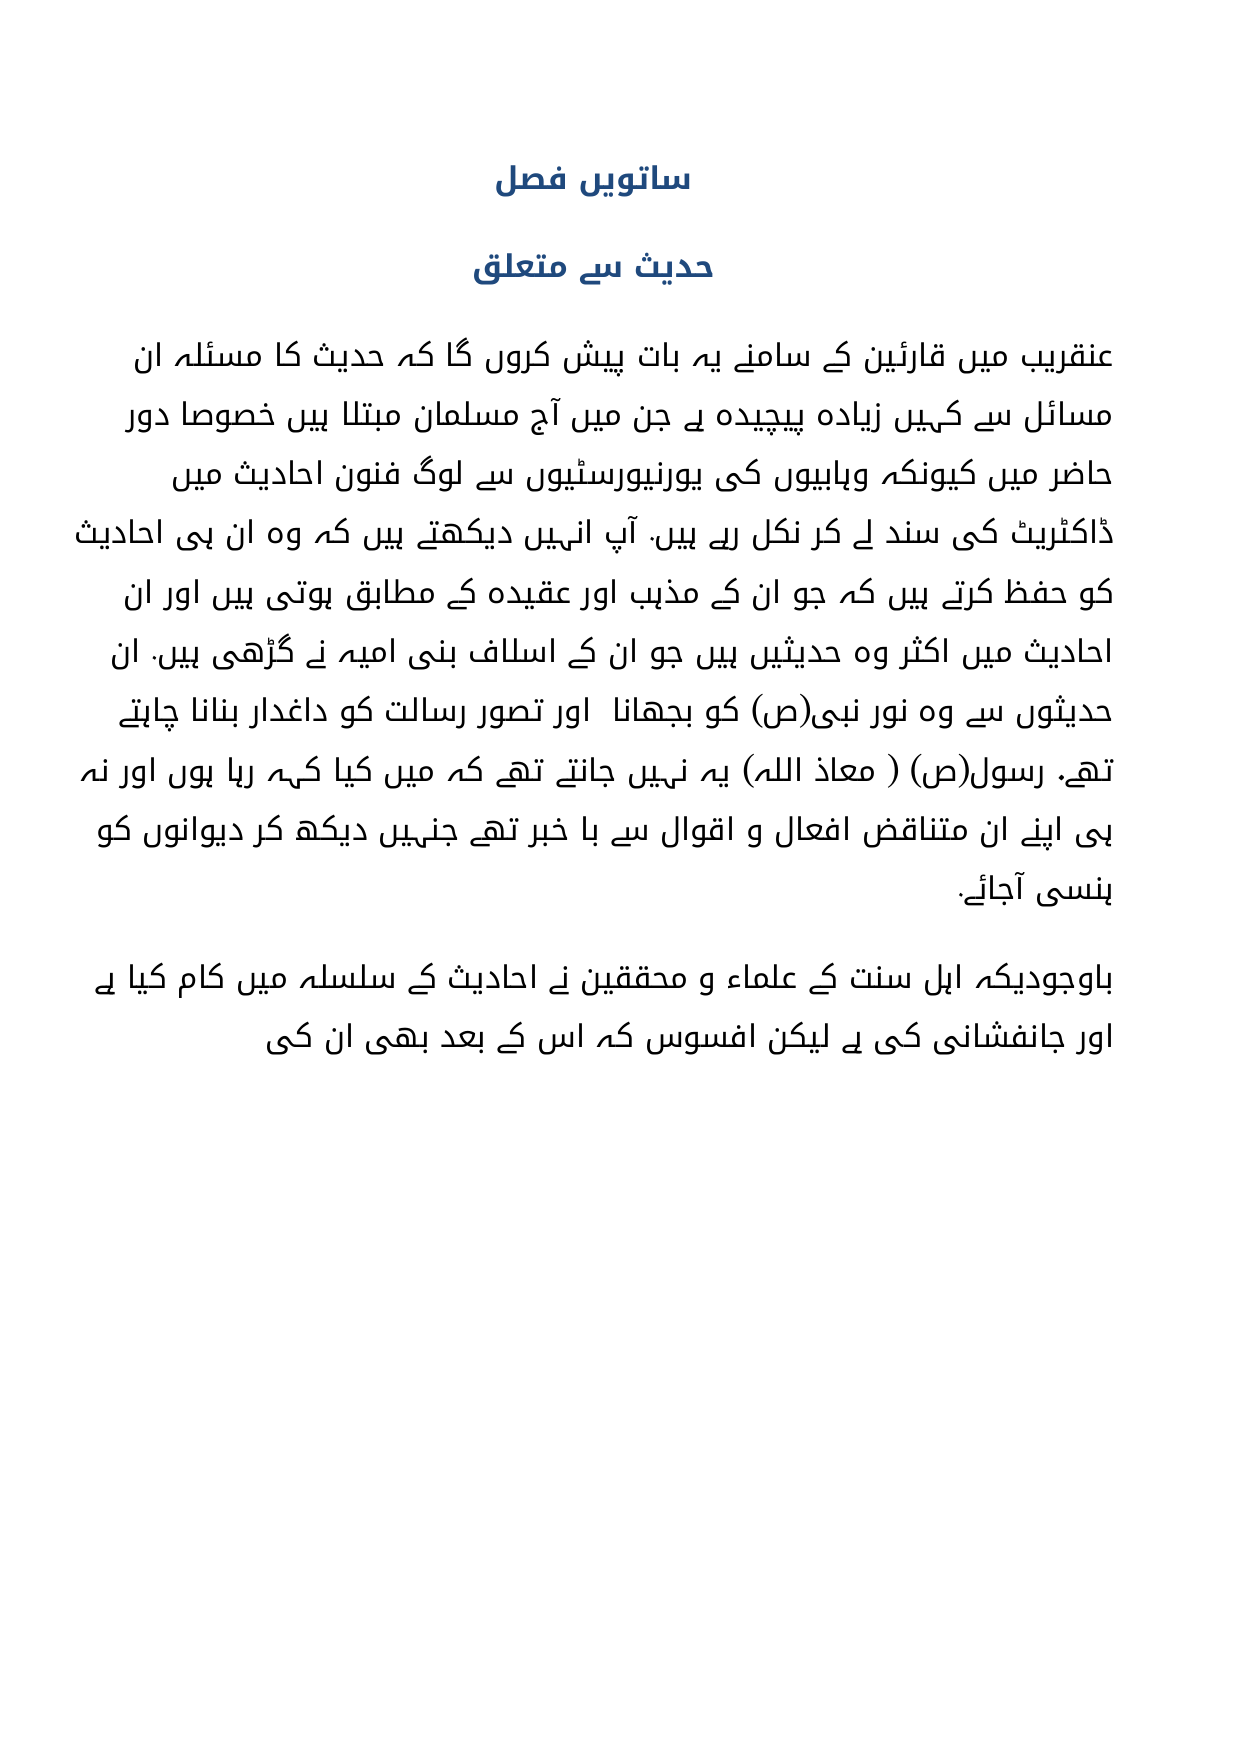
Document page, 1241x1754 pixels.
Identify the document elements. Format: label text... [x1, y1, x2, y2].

subtitle حدیث سے متعلق [72, 238, 1114, 297]
subtitle ساتویں فصل [72, 149, 1114, 208]
text عنقریب میں قارئین کے سامنے یہ بات پیش کروں گا کہ حدیث کا مسئلہ ان مسائل سے کہیں زیادہ پیچیدہ ہے جن میں آج مسلمان مبتلا ہیں خصوصا دور حاضر میں کیونکہ وہابیوں کی یورنیورسٹیوں سے لوگ فنون احادیث میں ڈاکٹریٹ کی سند لے کر نکل رہے ہیں. آپ انہیں دیکھتے ہیں کہ وہ ان ہی احادیث کو حفظ کرتے ہیں کہ جو ان کے مذہب اور عقیدہ کے مطابق ہوتی ہیں اور ان احادیث میں اکثر وہ حدیثیں ہیں جو ان کے اسلاف بنی امیہ نے گڑھی ہیں. ان حدیثوں سے وہ نور نبی(ص) کو بجھانا اور تصور رسالت کو داغدار بنانا چاہتے تھے. رسول(ص) ( معاذ اللہ) یہ نہیں جانتے تھے کہ میں کیا کہہ رہا ہوں اور نہ ہی اپنے ان متناقض افعال و اقوال سے با خبر تھے جنہیں دیکھ کر دیوانوں کو ہنسی آجائے. [72, 326, 1114, 919]
text باوجودیکہ اہل سنت کے علماء و محققین نے احادیث کے سلسلہ میں کام کیا ہے اور جانفشانی کی ہے لیکن افسوس کہ اس کے بعد بھی ان کی [72, 948, 1114, 1066]
